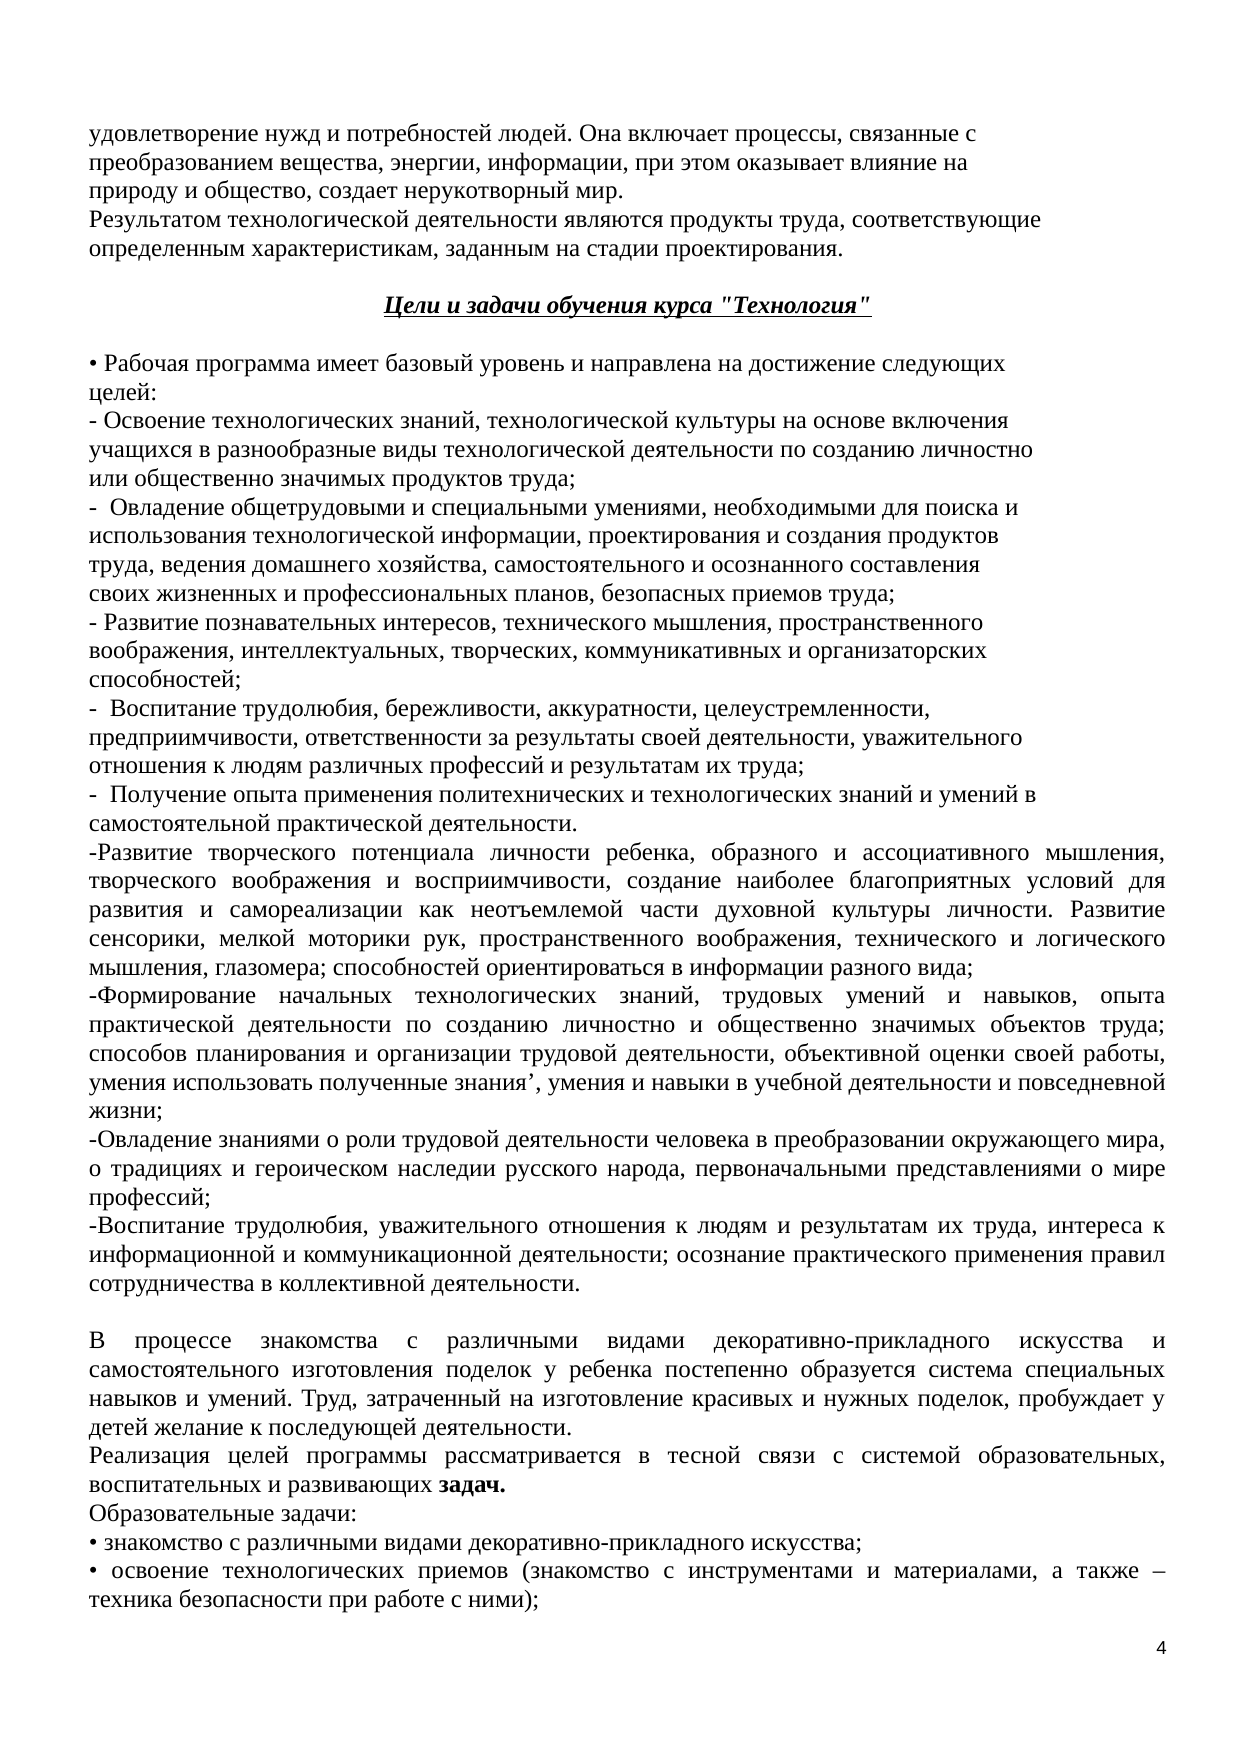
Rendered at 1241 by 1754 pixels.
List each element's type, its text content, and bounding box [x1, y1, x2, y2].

text - Воспитание трудолюбия, бережливости, аккуратности, целеустремленности, [89, 693, 1166, 722]
text - Овладение общетрудовыми и специальными умениями, необходимыми для поиска и [89, 492, 1166, 521]
text Цели и задачи обучения курса "Технология" [89, 291, 1166, 319]
text учащихся в разнообразные виды технологической деятельности по созданию личностно [89, 434, 1166, 463]
text самостоятельной практической деятельности. [89, 808, 1166, 837]
text определенным характеристикам, заданным на стадии проектирования. [89, 233, 1166, 262]
text предприимчивости, ответственности за результаты своей деятельности, уважительного [89, 722, 1166, 751]
text Результатом технологической деятельности являются продукты труда, соответствующие [89, 204, 1166, 233]
text преобразованием вещества, энергии, информации, при этом оказывает влияние на [89, 147, 1166, 176]
text или общественно значимых продуктов труда; [89, 463, 1166, 492]
text Реализация целей программы рассматривается в тесной связи с системой образовательных, воспитательных и развивающих задач. [89, 1441, 1166, 1498]
text В процессе знакомства с различными видами декоративно-прикладного искусства и самостоятельного изготовления поделок у ребенка постепенно образуется система специальных навыков и умений. Труд, затраченный на изготовление красивых и нужных поделок, пробуждает у детей желание к последующей деятельности. [89, 1326, 1166, 1441]
text -Формирование начальных технологических знаний, трудовых умений и навыков, опыта практической деятельности по созданию личностно и общественно значимых объектов труда; способов планирования и организации трудовой деятельности, объективной оценки своей работы, умения использовать полученные знания’, умения и навыки в учебной деятельности и повседневной жизни; [89, 981, 1166, 1124]
text воображения, интеллектуальных, творческих, коммуникативных и организаторских [89, 636, 1166, 664]
text использования технологической информации, проектирования и создания продуктов [89, 521, 1166, 549]
text -Овладение знаниями о роли трудовой деятельности человека в преобразовании окружающего мира, о традициях и героическом наследии русского народа, первоначальными представлениями о мире профессий; [89, 1124, 1166, 1211]
text способностей; [89, 664, 1166, 693]
text - Освоение технологических знаний, технологической культуры на основе включения [89, 406, 1166, 434]
text • освоение технологических приемов (знакомство с инструментами и материалами, а также – техника безопасности при работе с ними); [89, 1556, 1166, 1613]
text - Развитие познавательных интересов, технического мышления, пространственного [89, 607, 1166, 636]
text -Воспитание трудолюбия, уважительного отношения к людям и результатам их труда, интереса к информационной и коммуникационной деятельности; осознание практического применения правил сотрудничества в коллективной деятельности. [89, 1211, 1166, 1297]
text • знакомство с различными видами декоративно-прикладного искусства; [89, 1527, 1166, 1556]
text • Рабочая программа имеет базовый уровень и направлена на достижение следующих [89, 348, 1166, 377]
text удовлетворение нужд и потребностей людей. Она включает процессы, связанные с [89, 118, 1166, 147]
text отношения к людям различных профессий и результатам их труда; [89, 751, 1166, 779]
text -Развитие творческого потенциала личности ребенка, образного и ассоциативного мышления, творческого воображения и восприимчивости, создание наиболее благоприятных условий для развития и самореализации как неотъемлемой части духовной культуры личности. Развитие сенсорики, мелкой моторики рук, пространственного воображения, технического и логического мышления, глазомера; способностей ориентироваться в информации разного вида; [89, 837, 1166, 981]
text Образовательные задачи: [89, 1498, 1166, 1527]
text - Получение опыта применения политехнических и технологических знаний и умений в [89, 779, 1166, 808]
text своих жизненных и профессиональных планов, безопасных приемов труда; [89, 578, 1166, 607]
text труда, ведения домашнего хозяйства, самостоятельного и осознанного составления [89, 549, 1166, 578]
text целей: [89, 377, 1166, 406]
text природу и общество, создает нерукотворный мир. [89, 176, 1166, 204]
